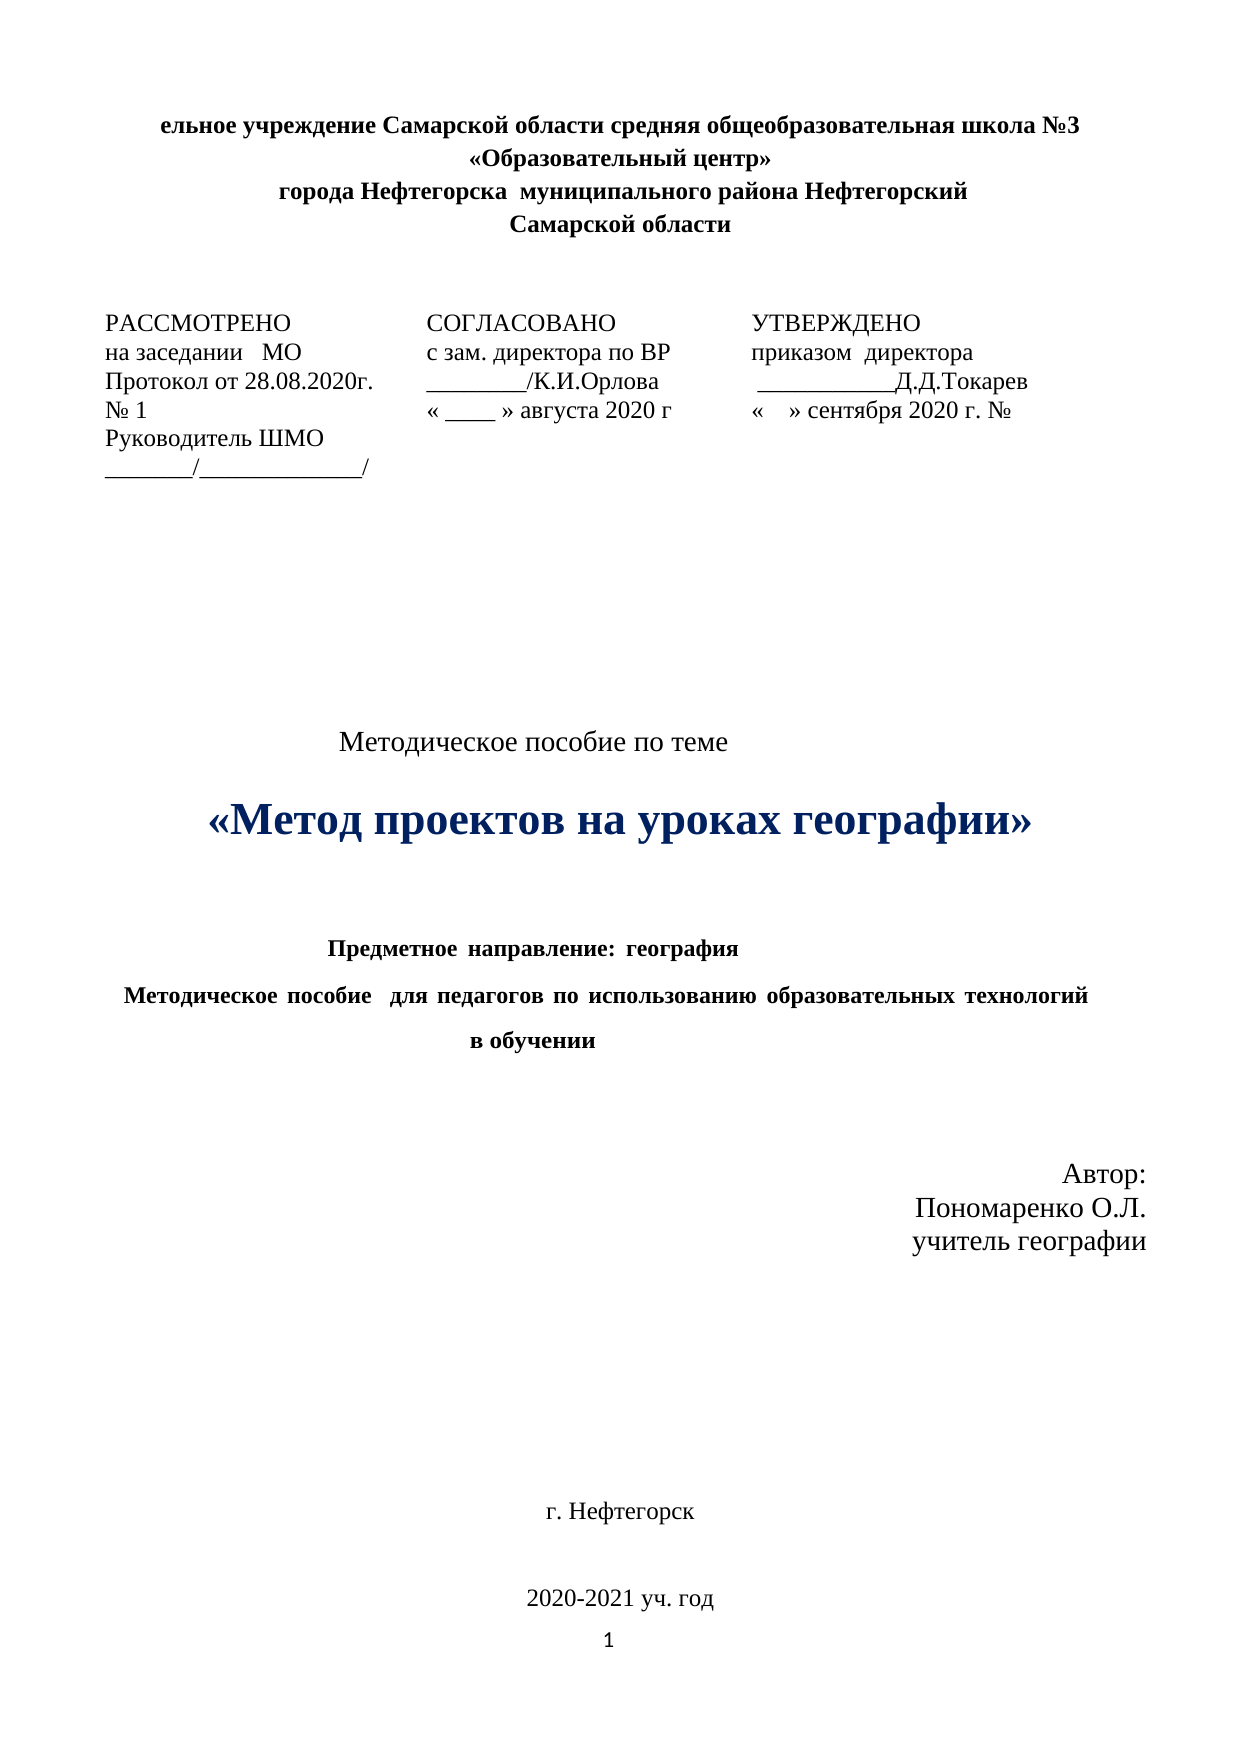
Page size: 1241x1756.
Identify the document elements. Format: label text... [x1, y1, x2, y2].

table_header УТВЕРЖДЕНО приказом директора ___________Д.Д.Токарев « » сентября 2020 г. № [740, 309, 1124, 538]
text Методическое пособие для педагогов по использованию образовательных технологий [94, 981, 1118, 1009]
table_header РАССМОТРЕНО на заседании МО Протокол от 28.08.2020г. № 1 Руководитель ШМО _______/_____________/ [94, 309, 415, 538]
text Предметное направление: география [94, 934, 973, 962]
text Пономаренко О.Л. [94, 1190, 1146, 1223]
table_header СОГЛАСОВАНО с зам. директора по ВР ________/К.И.Орлова « ____ » августа 2020 г [415, 309, 740, 538]
text в обучении [94, 1026, 972, 1053]
text 2020-2021 уч. год [94, 1583, 1146, 1611]
text Самарской области [94, 209, 1146, 238]
text учитель географии [94, 1223, 1146, 1257]
text «Метод проектов на уроках географии» [94, 791, 1146, 844]
text Автор: [94, 1128, 1146, 1190]
text города Нефтегорска муниципального района Нефтегорский [94, 176, 1146, 205]
text г. Нефтегорск [94, 1496, 1146, 1525]
text ельное учреждение Самарской области средняя общеобразовательная школа №3 «Образовательный центр» [94, 110, 1146, 172]
text Методическое пособие по теме [94, 724, 973, 757]
